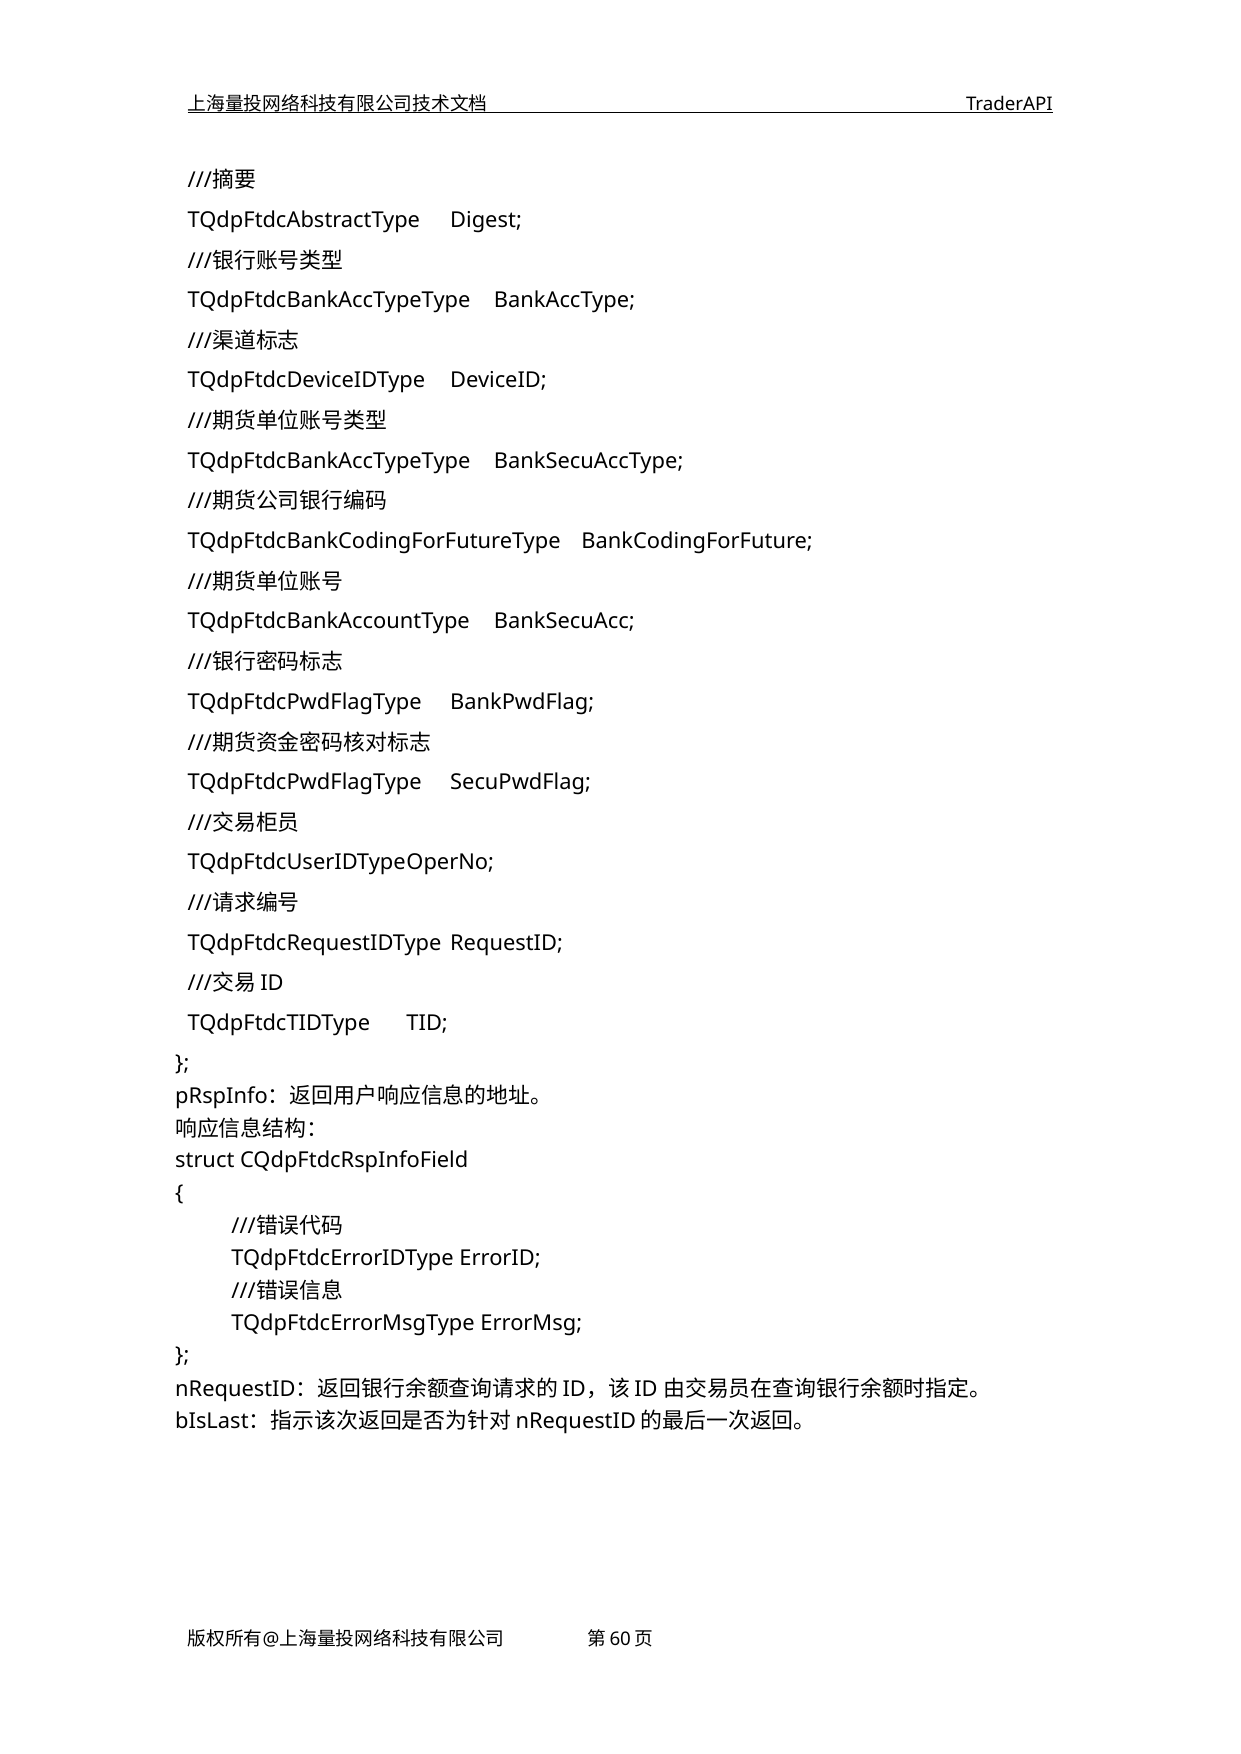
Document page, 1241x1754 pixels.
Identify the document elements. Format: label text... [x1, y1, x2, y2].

text ///银行密码标志 [131, 644, 1087, 676]
text ///请求编号 [131, 885, 1087, 917]
text 响应信息结构： [131, 1110, 1087, 1143]
text ///期货公司银行编码 [131, 483, 1087, 516]
text { [131, 1175, 1087, 1208]
text TQdpFtdcPwdFlagType SecuPwdFlag; [131, 764, 1087, 797]
text struct CQdpFtdcRspInfoField [131, 1143, 1087, 1175]
text ///错误信息 [187, 1273, 1087, 1305]
text pRspInfo：返回用户响应信息的地址。 [131, 1078, 1087, 1110]
text }; [131, 1045, 1087, 1078]
text nRequestID：返回银行余额查询请求的ID，该ID 由交易员在查询银行余额时指定。 [131, 1370, 1087, 1403]
text ///期货资金密码核对标志 [131, 724, 1087, 757]
text TQdpFtdcBankAccTypeType BankAccType; [131, 283, 1087, 315]
text ///期货单位账号 [131, 563, 1087, 596]
text bIsLast：指示该次返回是否为针对nRequestID的最后一次返回。 [131, 1403, 1087, 1435]
text ///期货单位账号类型 [131, 403, 1087, 435]
text TQdpFtdcBankCodingForFutureType BankCodingForFuture; [131, 524, 1087, 556]
text TQdpFtdcUserIDType OperNo; [131, 845, 1087, 877]
text ///渠道标志 [131, 323, 1087, 355]
text TQdpFtdcAbstractType Digest; [131, 202, 1087, 235]
text ///交易柜员 [131, 804, 1087, 837]
text ///交易ID [131, 965, 1087, 998]
text TQdpFtdcTIDType TID; [131, 1006, 1087, 1038]
text TQdpFtdcRequestIDType RequestID; [131, 925, 1087, 958]
text ///摘要 [131, 162, 1087, 194]
text TQdpFtdcPwdFlagType BankPwdFlag; [131, 684, 1087, 717]
text TQdpFtdcDeviceIDType DeviceID; [131, 363, 1087, 396]
text TQdpFtdcErrorIDType ErrorID; [187, 1240, 1087, 1273]
text TQdpFtdcErrorMsgType ErrorMsg; [187, 1305, 1087, 1338]
text ///银行账号类型 [131, 242, 1087, 275]
text TQdpFtdcBankAccTypeType BankSecuAccType; [131, 443, 1087, 476]
text }; [131, 1338, 1087, 1370]
text ///错误代码 [187, 1208, 1087, 1240]
text TQdpFtdcBankAccountType BankSecuAcc; [131, 604, 1087, 636]
